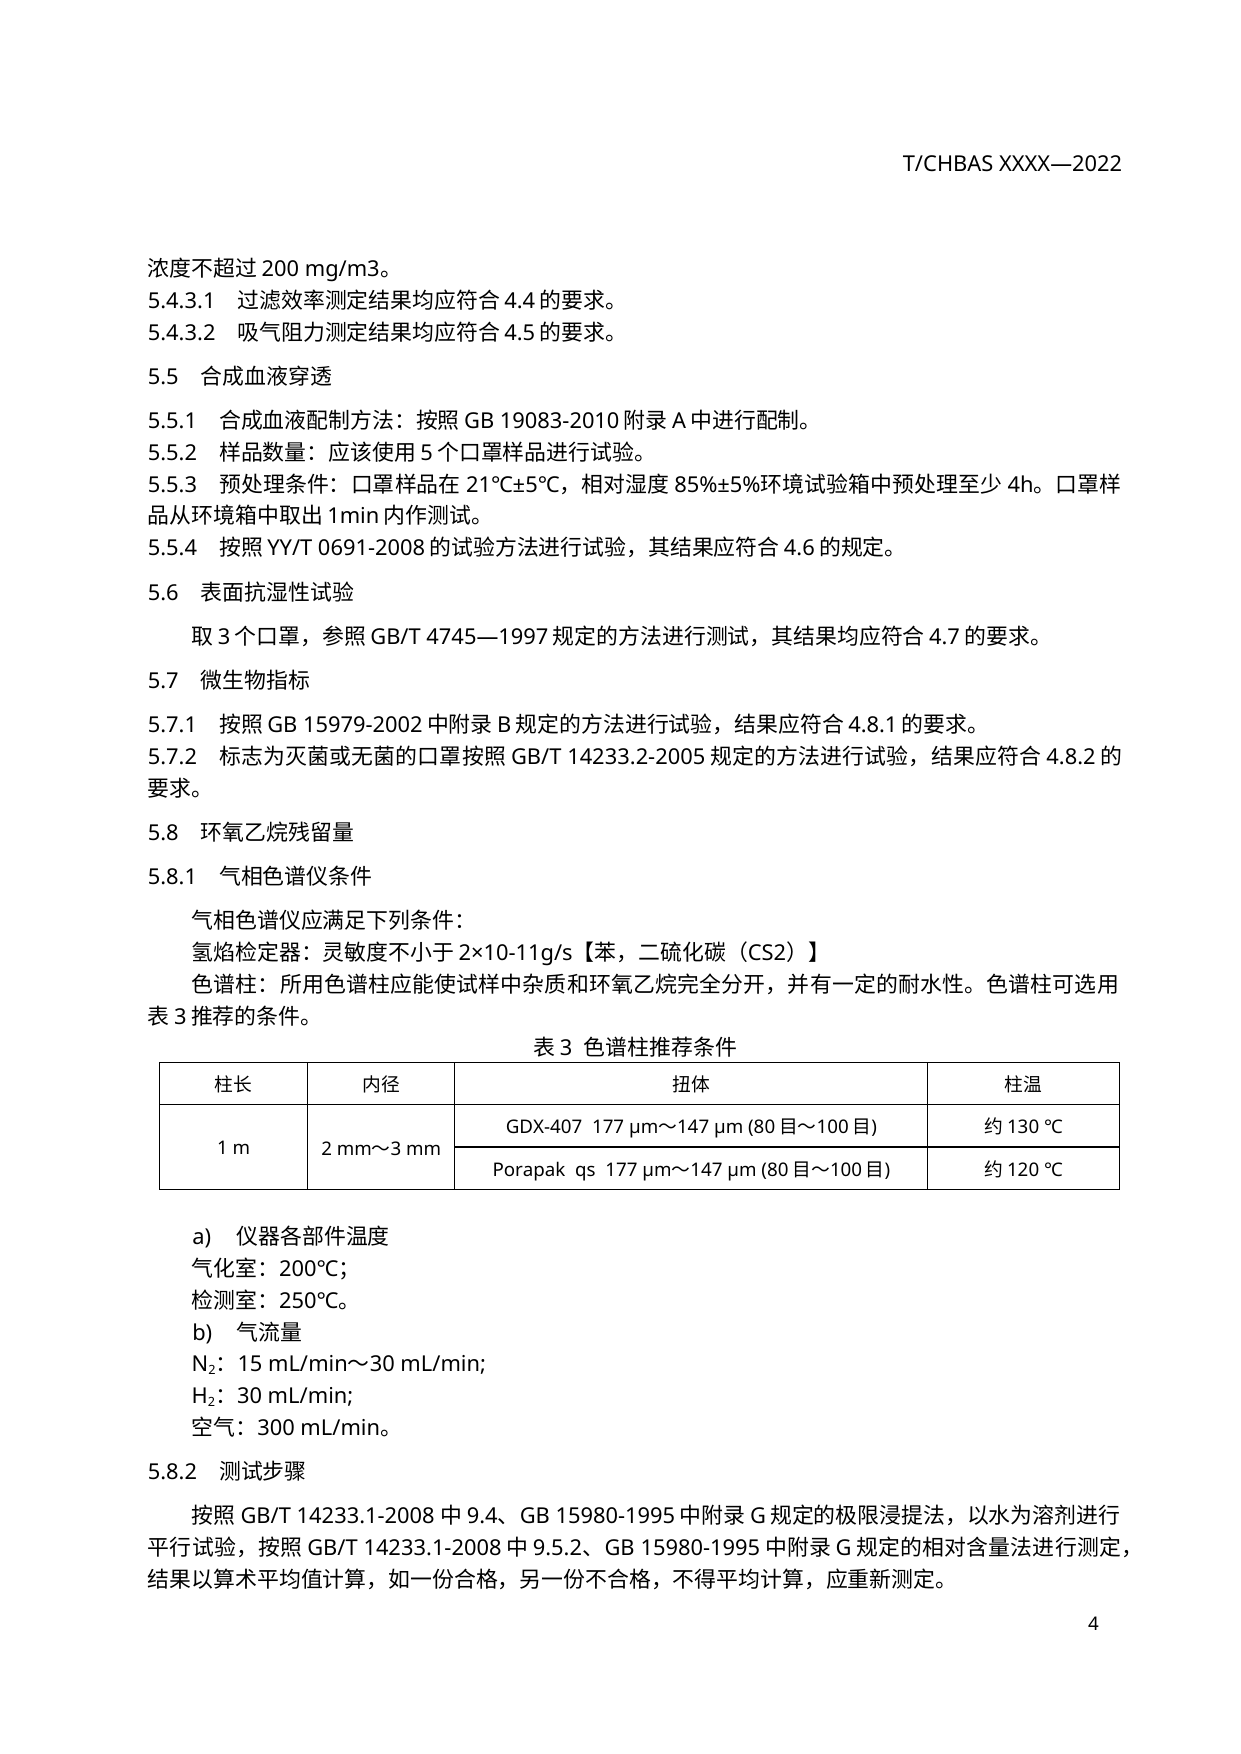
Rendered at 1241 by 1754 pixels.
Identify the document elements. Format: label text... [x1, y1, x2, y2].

text 气相色谱仪条件 [148, 859, 1122, 891]
table_cell Porapak qs 177 µm～147 µm (80目～100目) [455, 1148, 927, 1188]
table_header 内径 [308, 1063, 454, 1104]
text 合成血液穿透 [148, 359, 1122, 391]
text 空气：300 mL/min。 [148, 1410, 1122, 1442]
text 微生物指标 [148, 663, 1122, 695]
text 气相色谱仪应满足下列条件： [148, 903, 1122, 935]
text 表3 色谱柱推荐条件 [148, 1030, 1122, 1062]
text 色谱柱：所用色谱柱应能使试样中杂质和环氧乙烷完全分开，并有一定的耐水性。色谱柱可选用表3推荐的条件。 [148, 967, 1122, 1030]
text 预处理条件：口罩样品在21℃±5℃，相对湿度85%±5%环境试验箱中预处理至少4h。口罩样品从环境箱中取出1min内作测试。 [148, 467, 1122, 530]
text 气化室：200℃； [148, 1251, 1122, 1283]
text 环氧乙烷残留量 [148, 815, 1122, 847]
text 检测室：250℃。 [148, 1283, 1122, 1314]
table_header 柱温 [928, 1063, 1119, 1104]
table_header 扭体 [455, 1063, 927, 1104]
table_cell 约 120 ℃ [928, 1148, 1119, 1188]
text 过滤效率测定结果均应符合4.4的要求。 [148, 283, 1122, 314]
text 按照YY/T 0691-2008的试验方法进行试验，其结果应符合4.6的规定。 [148, 530, 1122, 562]
text 吸气阻力测定结果均应符合4.5的要求。 [148, 314, 1122, 346]
text 测试步骤 [148, 1454, 1122, 1486]
table_cell 1 m [160, 1105, 307, 1188]
text 氢焰检定器：灵敏度不小于2×10-11g/s【苯，二硫化碳（CS2）】 [148, 935, 1122, 967]
text 标志为灭菌或无菌的口罩按照GB/T 14233.2-2005规定的方法进行试验，结果应符合4.8.2的要求。 [148, 739, 1122, 802]
table_cell GDX-407 177 µm～147 µm (80目～100目) [455, 1105, 927, 1146]
text 浓度不超过200 mg/m3。 [148, 251, 1122, 283]
text 样品数量：应该使用5个口罩样品进行试验。 [148, 435, 1122, 467]
table_header 柱长 [160, 1063, 307, 1104]
text 表面抗湿性试验 [148, 574, 1122, 606]
list 仪器各部件温度 [192, 1219, 1122, 1251]
table_cell 2 mm～3 mm [308, 1105, 454, 1188]
text 按照 GB/T 14233.1-2008 中9.4、GB 15980-1995中附录G规定的极限浸提法，以水为溶剂进行平行试验，按照GB/T 14233.1-2008中9.5.2、GB 15980-1995中附录G规定的相对含量法进行测定，结果以算术平均值计算，如一份合格，另一份不合格，不得平均计算，应重新测定。 [148, 1498, 1122, 1594]
table_cell 约 130 ℃ [928, 1105, 1119, 1146]
text H2：30 mL/min; [148, 1378, 1122, 1410]
text N2：15 mL/min～30 mL/min; [148, 1346, 1122, 1378]
text 气流量 [192, 1314, 1122, 1346]
text 按照GB 15979-2002中附录B规定的方法进行试验，结果应符合4.8.1的要求。 [148, 707, 1122, 739]
text 取3个口罩，参照GB/T 4745—1997规定的方法进行测试，其结果均应符合4.7的要求。 [148, 619, 1122, 651]
text 合成血液配制方法：按照GB 19083-2010附录A中进行配制。 [148, 403, 1122, 435]
